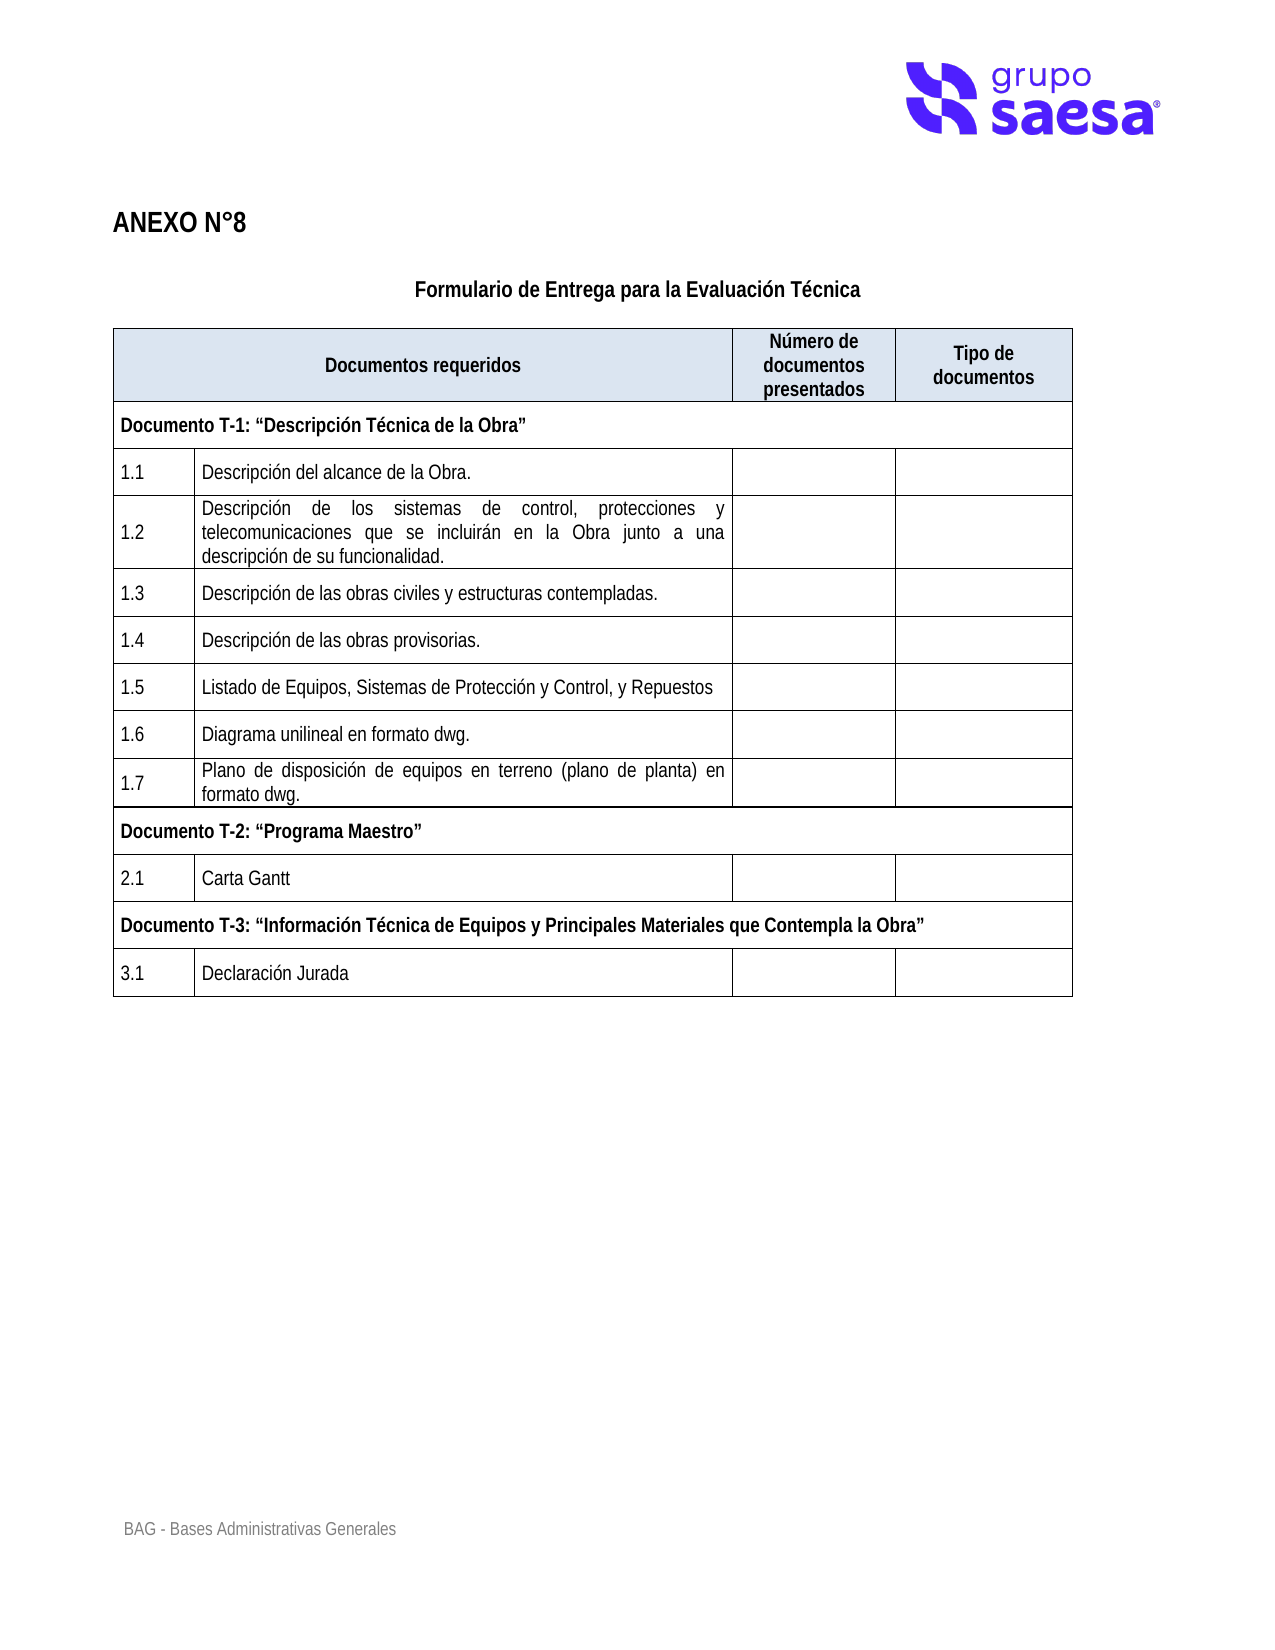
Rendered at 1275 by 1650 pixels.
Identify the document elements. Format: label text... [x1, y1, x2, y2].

picture [902, 54, 1163, 143]
table_cell [896, 711, 1072, 757]
table_cell [896, 449, 1072, 495]
subtitle Anexo N°8 [112, 206, 1162, 239]
table_cell 1.4 [114, 617, 194, 663]
table_cell Diagrama unilineal en formato dwg. [195, 711, 732, 757]
table_cell Descripción del alcance de la Obra. [195, 449, 732, 495]
table_cell 1.2 [114, 496, 194, 568]
table_cell Documento T-3: “Información Técnica de Equipos y Principales Materiales que Contempla la Obra” [114, 902, 1072, 948]
table_cell 1.3 [114, 569, 194, 616]
table_cell [896, 759, 1072, 806]
text Formulario de Entrega para la Evaluación Técnica [112, 276, 1162, 303]
table_cell 1.1 [114, 449, 194, 495]
table_cell Descripción de las obras civiles y estructuras contempladas. [195, 569, 732, 616]
table_cell 1.5 [114, 664, 194, 710]
table_cell Declaración Jurada [195, 949, 732, 996]
table_cell 1.6 [114, 711, 194, 757]
table_cell [733, 855, 895, 901]
table_cell [733, 711, 895, 757]
table_cell Descripción de los sistemas de control, protecciones y telecomunicaciones que se incluirán en la Obra junto a una descripción de su funcionalidad. [195, 496, 732, 568]
table_cell [733, 759, 895, 806]
table_header Documentos requeridos [114, 329, 732, 401]
table_header Tipo de documentos [896, 329, 1072, 401]
table_cell [733, 949, 895, 996]
table_cell [733, 449, 895, 495]
table_cell [733, 617, 895, 663]
table_cell [896, 855, 1072, 901]
table_cell [896, 569, 1072, 616]
table_cell [733, 569, 895, 616]
table_cell [896, 496, 1072, 568]
table_cell 3.1 [114, 949, 194, 996]
table_cell 2.1 [114, 855, 194, 901]
table_cell Carta Gantt [195, 855, 732, 901]
table_cell [896, 664, 1072, 710]
table_cell [733, 496, 895, 568]
table_cell [896, 617, 1072, 663]
table_cell [733, 664, 895, 710]
table_header Número de documentos presentados [733, 329, 895, 401]
table_cell [896, 949, 1072, 996]
table_cell Listado de Equipos, Sistemas de Protección y Control, y Repuestos [195, 664, 732, 710]
table_cell Documento T-2: “Programa Maestro” [114, 808, 1072, 854]
table_cell 1.7 [114, 759, 194, 806]
table_cell Documento T-1: “Descripción Técnica de la Obra” [114, 402, 1072, 448]
table_cell Plano de disposición de equipos en terreno (plano de planta) en formato dwg. [195, 759, 732, 806]
table_cell Descripción de las obras provisorias. [195, 617, 732, 663]
